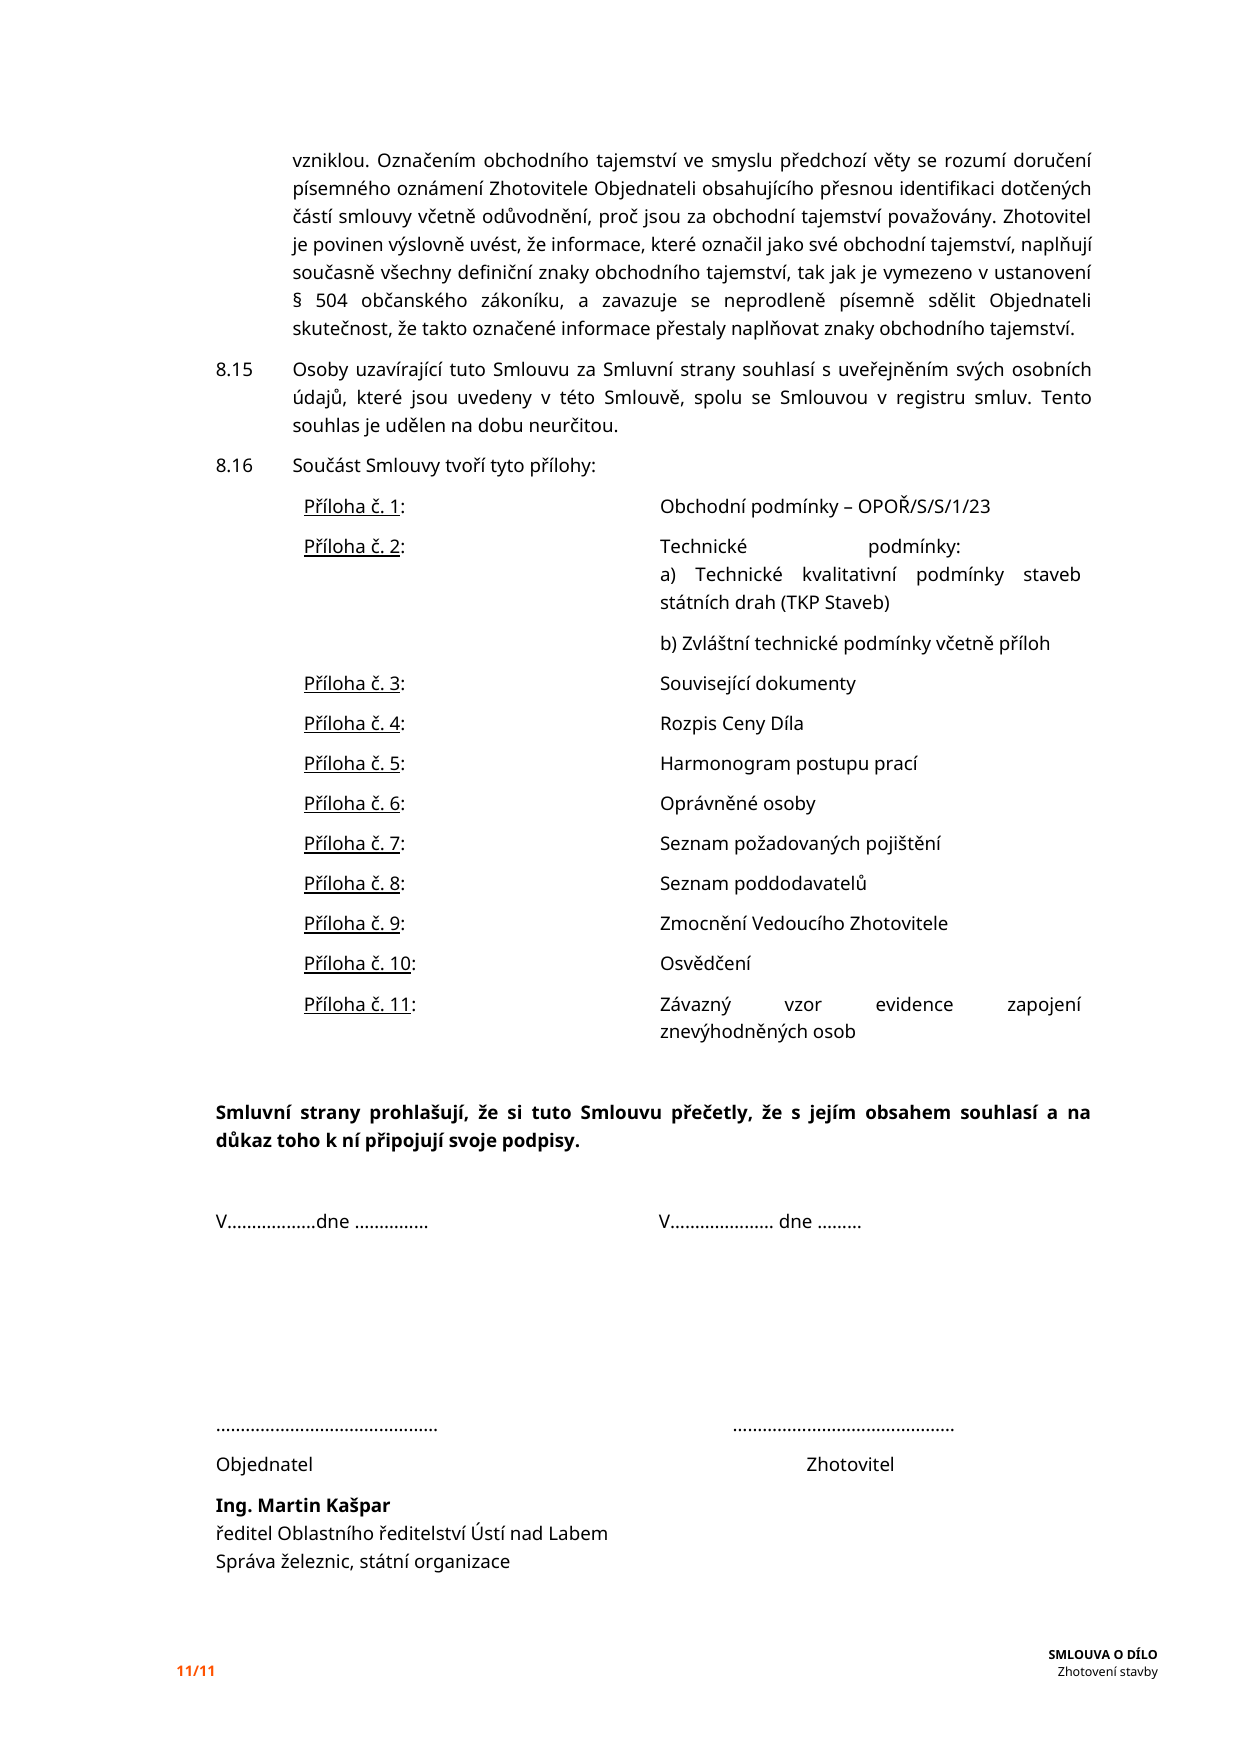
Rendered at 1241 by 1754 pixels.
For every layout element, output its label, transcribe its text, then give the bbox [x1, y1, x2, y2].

table_cell Osvědčení [572, 951, 1093, 991]
table_cell Seznam poddodavatelů [572, 871, 1093, 911]
table_cell Příloha č. 11: [216, 991, 572, 1059]
text Ing. Martin Kašpar [216, 1492, 1093, 1518]
table_cell Související dokumenty [572, 670, 1093, 710]
table_header Příloha č. 1: [216, 493, 572, 533]
table_cell Příloha č. 5: [216, 750, 572, 790]
text Správa železnic, státní organizace [216, 1548, 1093, 1574]
table_cell Příloha č. 8: [216, 871, 572, 911]
table_cell Příloha č. 3: [216, 670, 572, 710]
table_cell Příloha č. 10: [216, 951, 572, 991]
table_header Obchodní podmínky – OPOŘ/S/S/1/23 [572, 493, 1093, 533]
table_cell Oprávněné osoby [572, 790, 1093, 830]
text Smluvní strany prohlašují, že si tuto Smlouvu přečetly, že s jejím obsahem souhlasí a na důkaz toho k ní připojují svoje podpisy. [216, 1099, 1093, 1153]
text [216, 147, 1093, 341]
text Součást Smlouvy tvoří tyto přílohy: [216, 453, 1093, 478]
table_cell Příloha č. 2: [216, 533, 572, 670]
text Osoby uzavírající tuto Smlouvu za Smluvní strany souhlasí s uveřejněním svých osobních údajů, které jsou uvedeny v této Smlouvě, spolu se Smlouvou v registru smluv. Tento souhlas je udělen na dobu neurčitou. [216, 356, 1093, 438]
table_cell Rozpis Ceny Díla [572, 710, 1093, 750]
text ředitel Oblastního ředitelství Ústí nad Labem [216, 1520, 1093, 1546]
table_cell Závazný vzor evidence zapojení znevýhodněných osob [572, 991, 1093, 1059]
table_cell Příloha č. 6: [216, 790, 572, 830]
table_cell Příloha č. 9: [216, 911, 572, 951]
table_cell Příloha č. 4: [216, 710, 572, 750]
table_cell Zmocnění Vedoucího Zhotovitele [572, 911, 1093, 951]
text Objednatel Zhotovitel [216, 1452, 1093, 1477]
table_cell Seznam požadovaných pojištění [572, 830, 1093, 871]
table_cell Technické podmínky: a) Technické kvalitativní podmínky staveb státních drah (TKP Staveb) b) Zvláštní technické podmínky včetně příloh [572, 533, 1093, 670]
table_cell Harmonogram postupu prací [572, 750, 1093, 790]
text ……………………………………… ……………………………………… [216, 1411, 1093, 1437]
table_cell Příloha č. 7: [216, 830, 572, 871]
text V………………dne …………… V………………… dne ……… [216, 1208, 1093, 1234]
